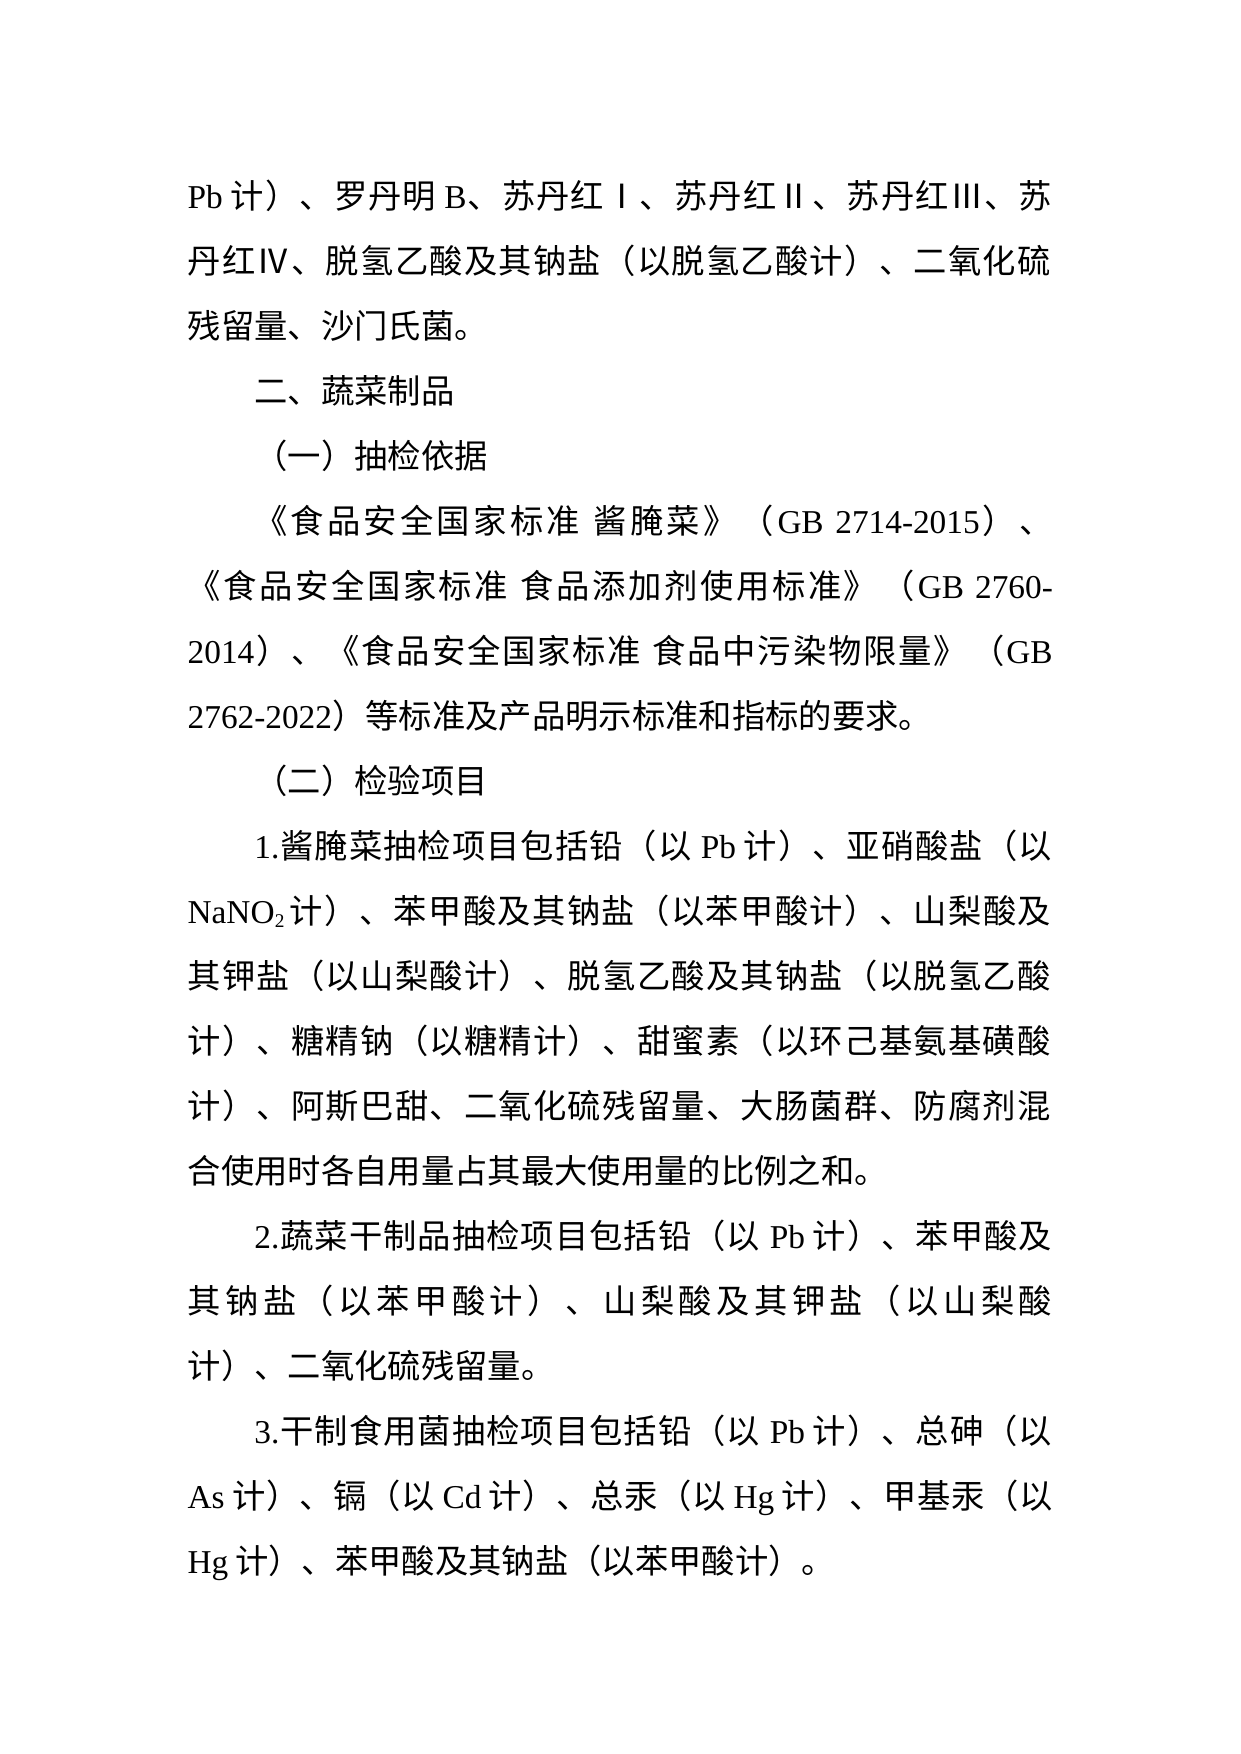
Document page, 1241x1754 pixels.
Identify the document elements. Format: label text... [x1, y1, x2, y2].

text （一）抽检依据 [187, 422, 1053, 487]
list 1.酱腌菜抽检项目包括铅（以Pb计）、亚硝酸盐（以NaNO2计）、苯甲酸及其钠盐（以苯甲酸计）、山梨酸及其钾盐（以山梨酸计）、脱氢乙酸及其钠盐（以脱氢乙酸计）、糖精钠（以糖精计）、甜蜜素（以环己基氨基磺酸计）、阿斯巴甜、二氧化硫残留量、大肠菌群、防腐剂混合使用时各自用量占其最大使用量的比例之和。 [187, 812, 1053, 1202]
text （二）检验项目 [187, 747, 1053, 812]
list 二、蔬菜制品 [187, 357, 1053, 422]
list 3.干制食用菌抽检项目包括铅（以Pb计）、总砷（以As计）、镉（以Cd计）、总汞（以Hg计）、甲基汞（以Hg计）、苯甲酸及其钠盐（以苯甲酸计）。 [187, 1397, 1053, 1592]
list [187, 162, 1053, 357]
list 《食品安全国家标准 酱腌菜》（GB 2714-2015）、《食品安全国家标准 食品添加剂使用标准》（GB 2760-2014）、《食品安全国家标准 食品中污染物限量》（GB 2762-2022）等标准及产品明示标准和指标的要求。 [187, 487, 1053, 747]
list 2.蔬菜干制品抽检项目包括铅（以Pb计）、苯甲酸及其钠盐（以苯甲酸计）、山梨酸及其钾盐（以山梨酸计）、二氧化硫残留量。 [187, 1202, 1053, 1397]
